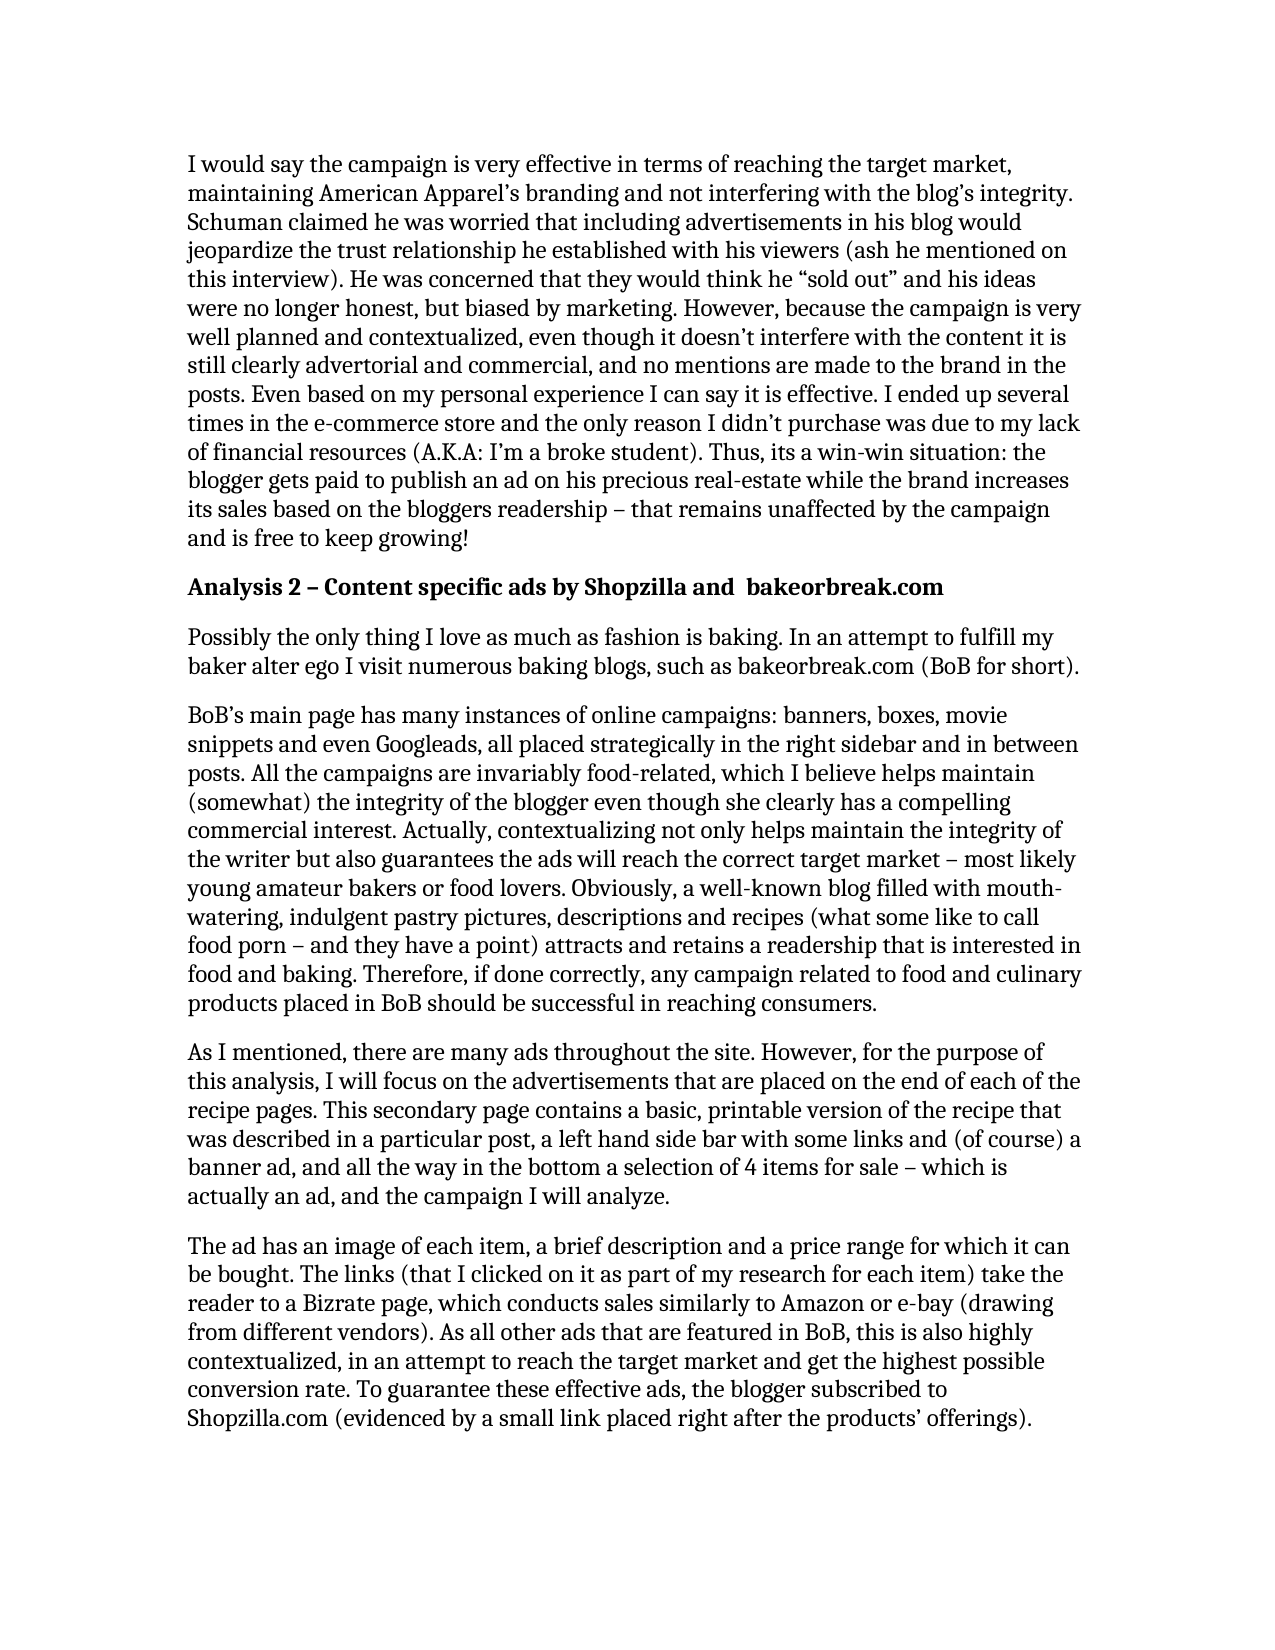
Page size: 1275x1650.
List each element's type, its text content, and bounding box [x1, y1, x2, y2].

text I would say the campaign is very effective in terms of reaching the target market, maintaining American Apparel’s branding and not interfering with the blog’s integrity. Schuman claimed he was worried that including advertisements in his blog would jeopardize the trust relationship he established with his viewers (ash he mentioned on this interview). He was concerned that they would think he “sold out” and his ideas were no longer honest, but biased by marketing. However, because the campaign is very well planned and contextualized, even though it doesn’t interfere with the content it is still clearly advertorial and commercial, and no mentions are made to the brand in the posts. Even based on my personal experience I can say it is effective. I ended up several times in the e-commerce store and the only reason I didn’t purchase was due to my lack of financial resources (A.K.A: I’m a broke student). Thus, its a win-win situation: the blogger gets paid to publish an ad on his precious real-estate while the brand increases its sales based on the bloggers readership – that remains unaffected by the campaign and is free to keep growing! [187, 150, 1087, 552]
text Possibly the only thing I love as much as fashion is baking. In an attempt to fulfill my baker alter ego I visit numerous baking blogs, such as bakeorbreak.com (BoB for short). [187, 623, 1087, 680]
text As I mentioned, there are many ads throughout the site. However, for the purpose of this analysis, I will focus on the advertisements that are placed on the end of each of the recipe pages. This secondary page contains a basic, printable version of the recipe that was described in a particular post, a left hand side bar with some links and (of course) a banner ad, and all the way in the bottom a selection of 4 items for sale – which is actually an ad, and the campaign I will analyze. [187, 1038, 1087, 1211]
text Analysis 2 – Content specific ads by Shopzilla and bakeorbreak.com [187, 573, 1087, 602]
text BoB’s main page has many instances of online campaigns: banners, boxes, movie snippets and even Googleads, all placed strategically in the right sidebar and in between posts. All the campaigns are invariably food-related, which I believe helps maintain (somewhat) the integrity of the blogger even though she clearly has a compelling commercial interest. Actually, contextualizing not only helps maintain the integrity of the writer but also guarantees the ads will reach the correct target market – most likely young amateur bakers or food lovers. Obviously, a well-known blog filled with mouth-watering, indulgent pastry pictures, descriptions and recipes (what some like to call food porn – and they have a point) attracts and retains a readership that is interested in food and baking. Therefore, if done correctly, any campaign related to food and culinary products placed in BoB should be successful in reaching consumers. [187, 701, 1087, 1017]
text The ad has an image of each item, a brief description and a price range for which it can be bought. The links (that I clicked on it as part of my research for each item) take the reader to a Bizrate page, which conducts sales similarly to Amazon or e-bay (drawing from different vendors). As all other ads that are featured in BoB, this is also highly contextualized, in an attempt to reach the target market and get the highest possible conversion rate. To guarantee these effective ads, the blogger subscribed to Shopzilla.com (evidenced by a small link placed right after the products’ offerings). [187, 1232, 1087, 1433]
